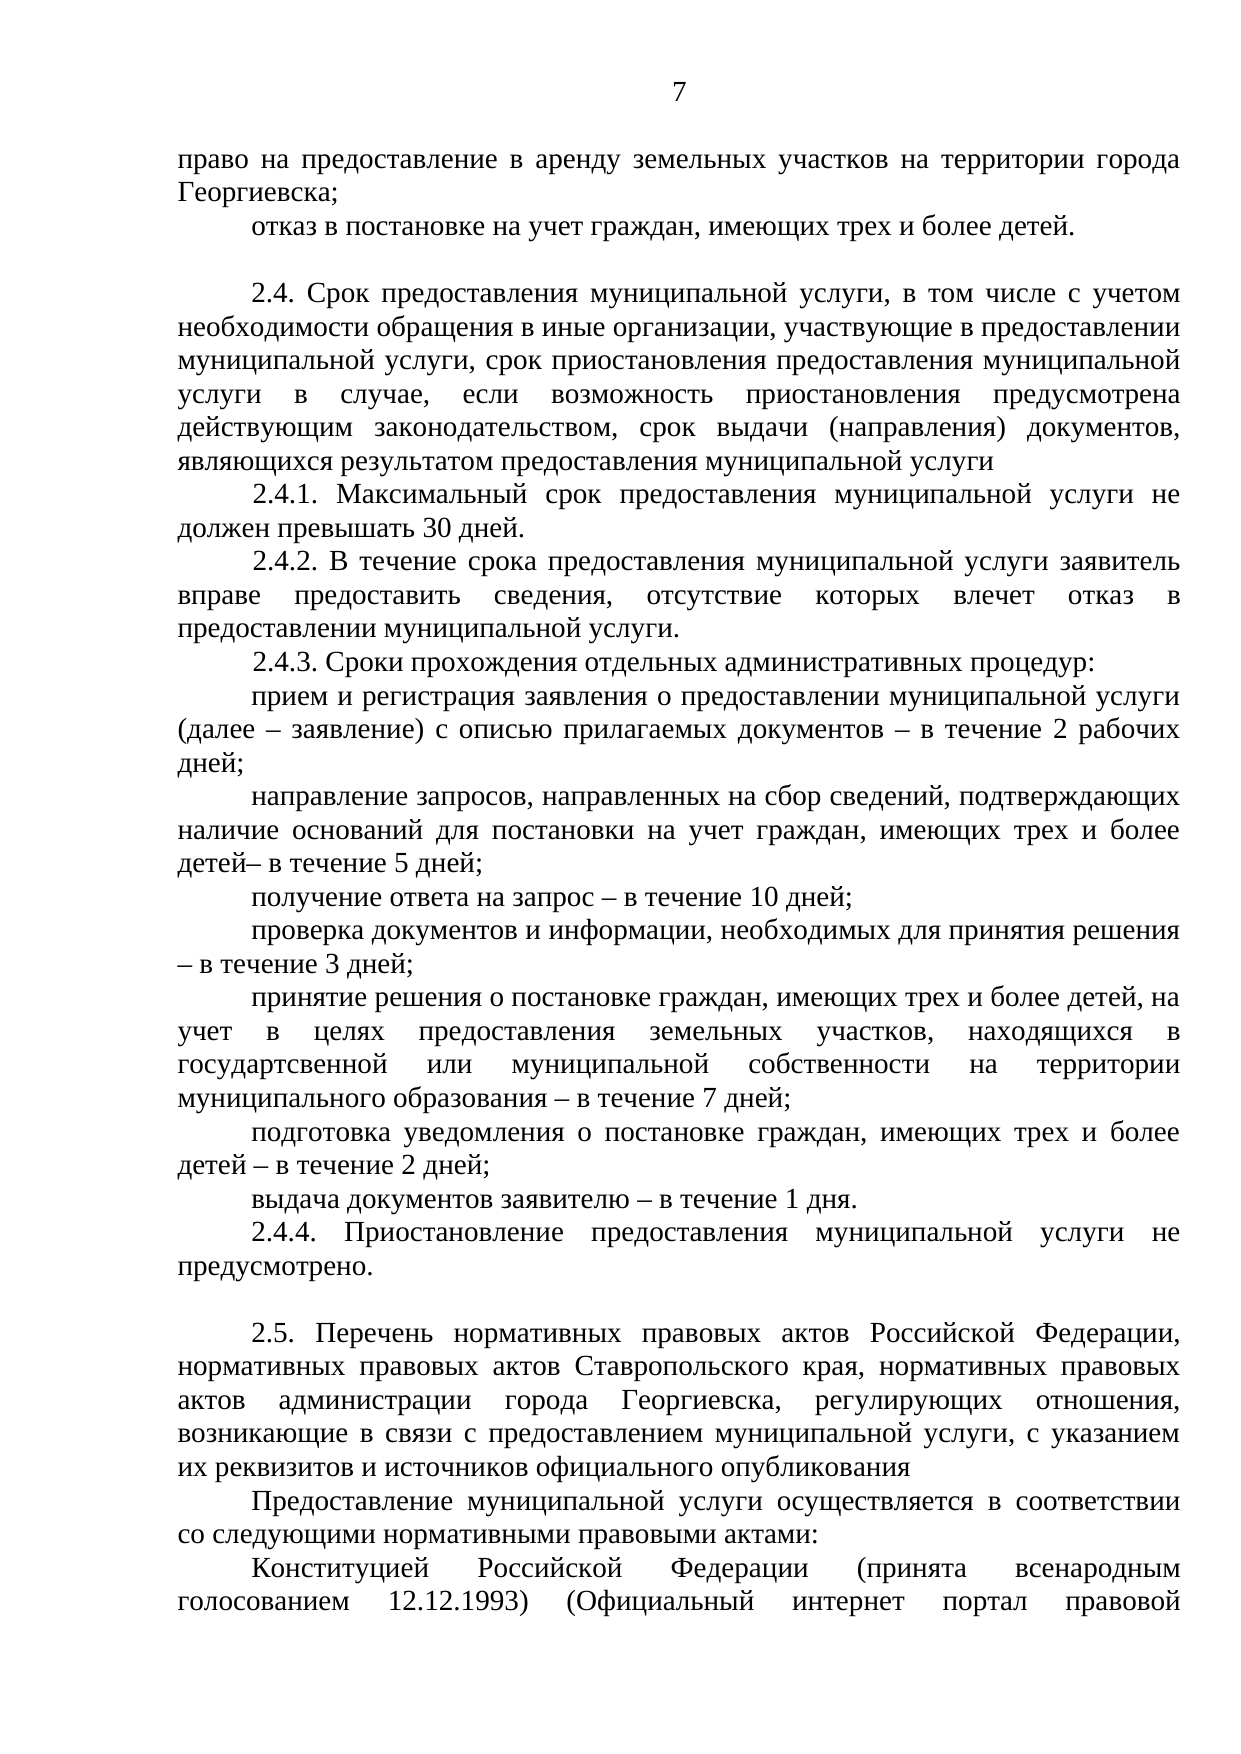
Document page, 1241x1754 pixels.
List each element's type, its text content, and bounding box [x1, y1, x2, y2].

text принятие решения о постановке граждан, имеющих трех и более детей, на учет в целях предоставления земельных участков, находящихся в государтсвенной или муниципальной собственности на территории муниципального образования – в течение 7 дней; [177, 979, 1181, 1114]
text направление запросов, направленных на сбор сведений, подтверждающих наличие оснований для постановки на учет граждан, имеющих трех и более детей– в течение 5 дней; [177, 778, 1181, 879]
text 2.4.4. Приостановление предоставления муниципальной услуги не предусмотрено. [177, 1214, 1181, 1281]
text Предоставление муниципальной услуги осуществляется в соответствии со следующими нормативными правовыми актами: [177, 1483, 1181, 1550]
text 2.4.3. Сроки прохождения отдельных административных процедур: [252, 644, 1181, 678]
text 2.4.2. В течение срока предоставления муниципальной услуги заявитель вправе предоставить сведения, отсутствие которых влечет отказ в предоставлении муниципальной услуги. [177, 543, 1181, 644]
text 2.5. Перечень нормативных правовых актов Российской Федерации, нормативных правовых актов Ставропольского края, нормативных правовых актов администрации города Георгиевска, регулирующих отношения, возникающие в связи с предоставлением муниципальной услуги, с указанием их реквизитов и источников официального опубликования [177, 1315, 1181, 1483]
text подготовка уведомления о постановке граждан, имеющих трех и более детей – в течение 2 дней; [177, 1114, 1181, 1181]
text проверка документов и информации, необходимых для принятия решения – в течение 3 дней; [177, 912, 1181, 979]
text 2.4. Срок предоставления муниципальной услуги, в том числе с учетом необходимости обращения в иные организации, участвующие в предоставлении муниципальной услуги, срок приостановления предоставления муниципальной услуги в случае, если возможность приостановления предусмотрена действующим законодательством, срок выдачи (направления) документов, являющихся результатом предоставления муниципальной услуги [177, 275, 1181, 476]
text получение ответа на запрос – в течение 10 дней; [177, 879, 1181, 912]
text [177, 141, 1181, 208]
text отказ в постановке на учет граждан, имеющих трех и более детей. [177, 208, 1181, 242]
text прием и регистрация заявления о предоставлении муниципальной услуги (далее – заявление) с описью прилагаемых документов – в течение 2 рабочих дней; [177, 678, 1181, 778]
text 2.4.1. Максимальный срок предоставления муниципальной услуги не должен превышать 30 дней. [177, 476, 1181, 543]
text выдача документов заявителю – в течение 1 дня. [177, 1181, 1181, 1214]
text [177, 1550, 1181, 1617]
